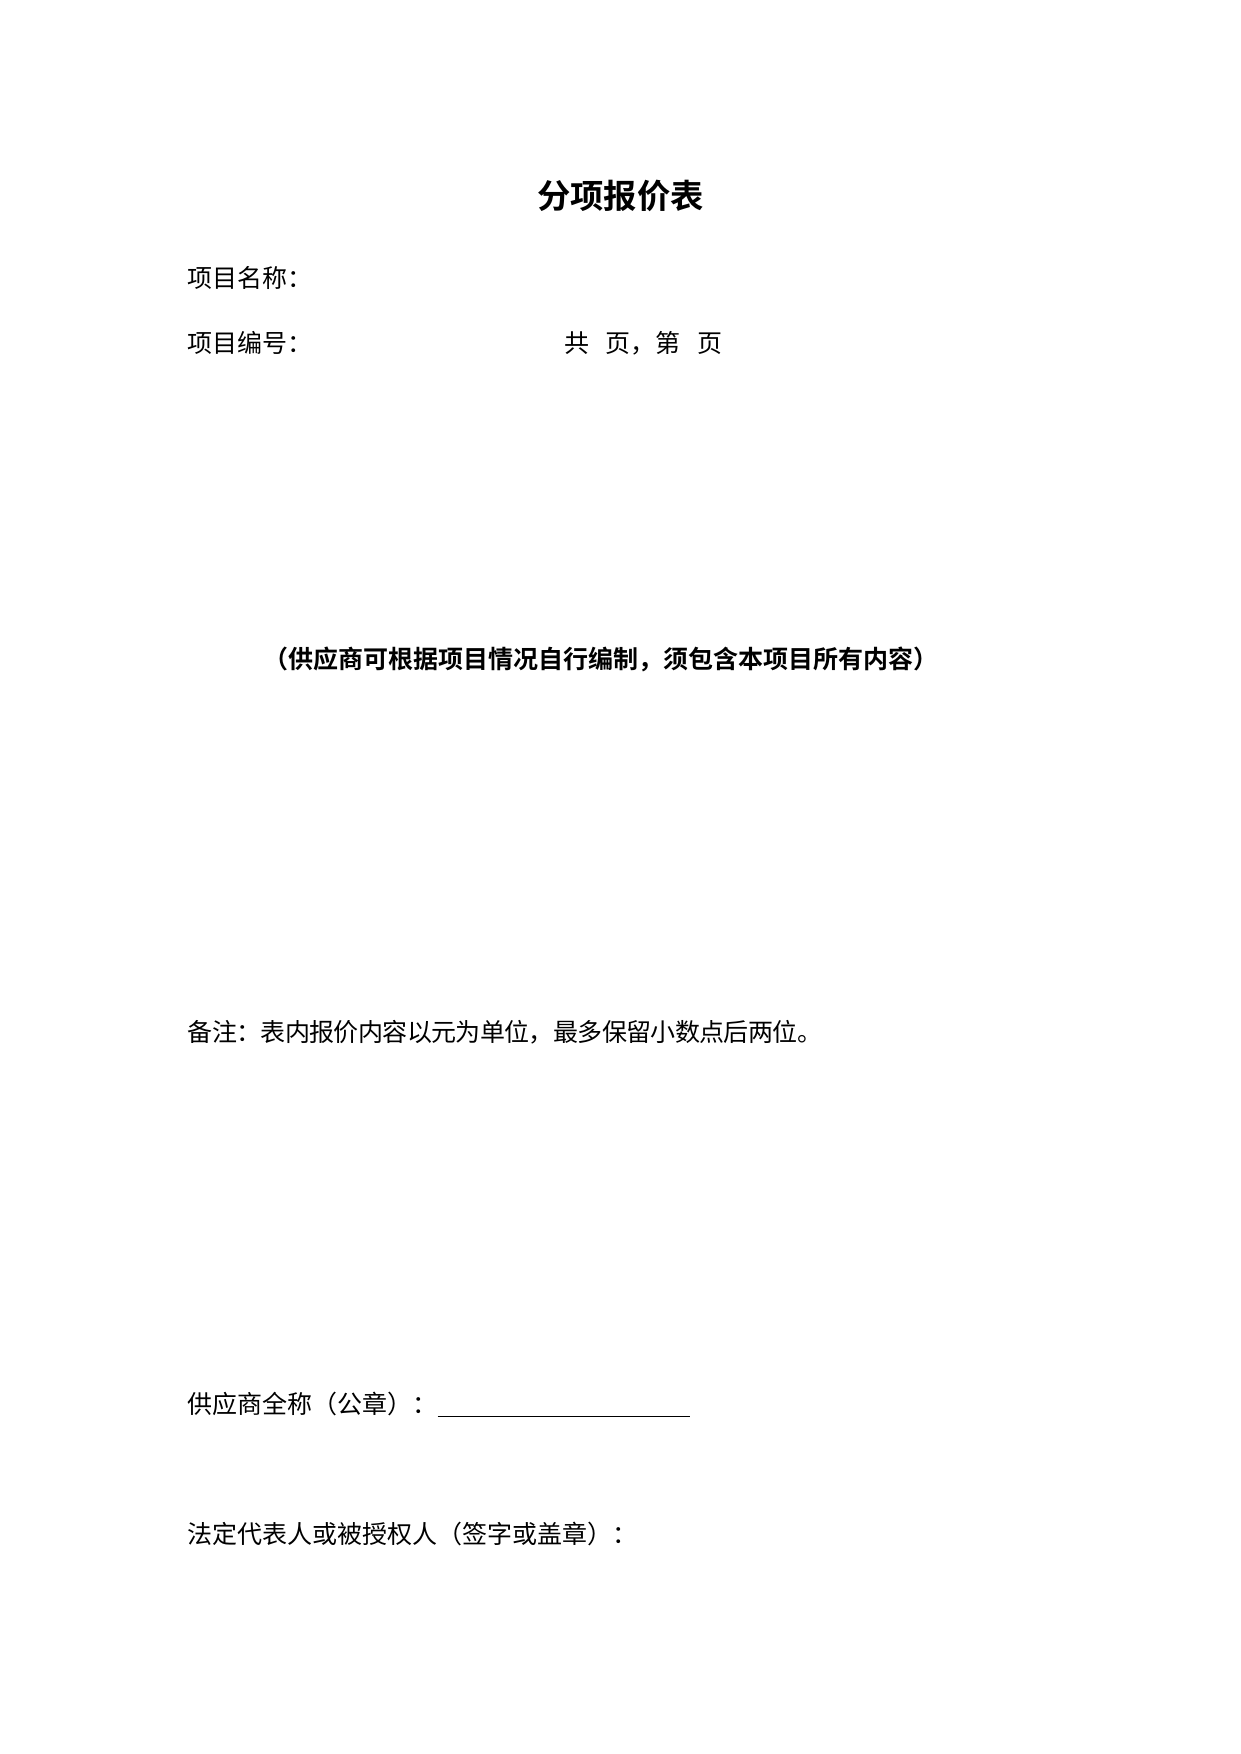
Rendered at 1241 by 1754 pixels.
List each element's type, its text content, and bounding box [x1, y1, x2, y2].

text 项目名称： [187, 244, 1053, 309]
text （供应商可根据项目情况自行编制，须包含本项目所有内容） [187, 625, 1053, 690]
text 供应商全称（公章）： [187, 1370, 1053, 1435]
text 分项报价表 [187, 162, 1053, 227]
text 备注：表内报价内容以元为单位，最多保留小数点后两位。 [187, 998, 1053, 1063]
text 法定代表人或被授权人（签字或盖章）： [187, 1500, 1053, 1565]
text 项目编号： 共 页，第 页 [187, 309, 1053, 374]
